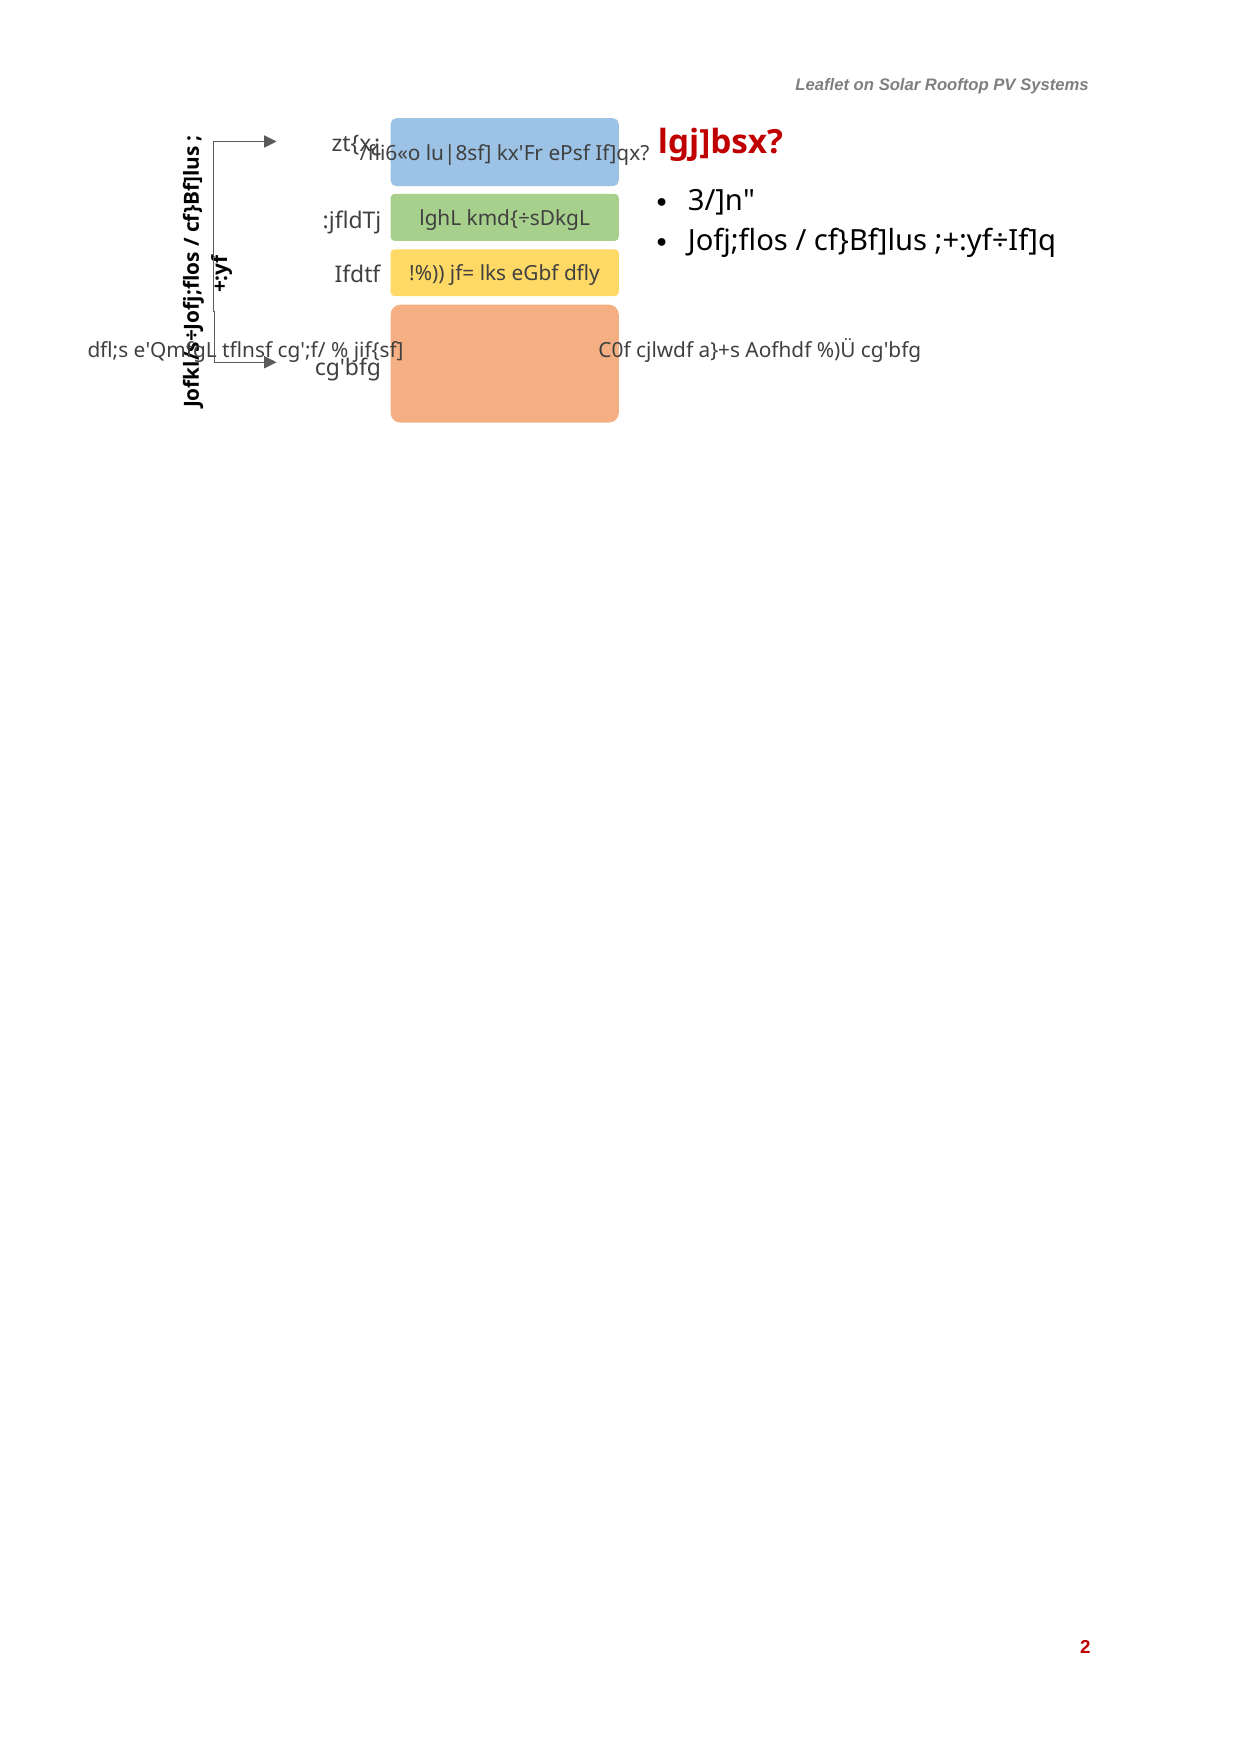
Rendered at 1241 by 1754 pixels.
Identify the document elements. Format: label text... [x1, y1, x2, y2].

subtitle lgj]bsx? [658, 118, 1090, 163]
list 3/]n" [658, 179, 1090, 219]
list Jofj;flos / cf}Bf]lus ;+:yf÷If]q [658, 219, 1090, 259]
